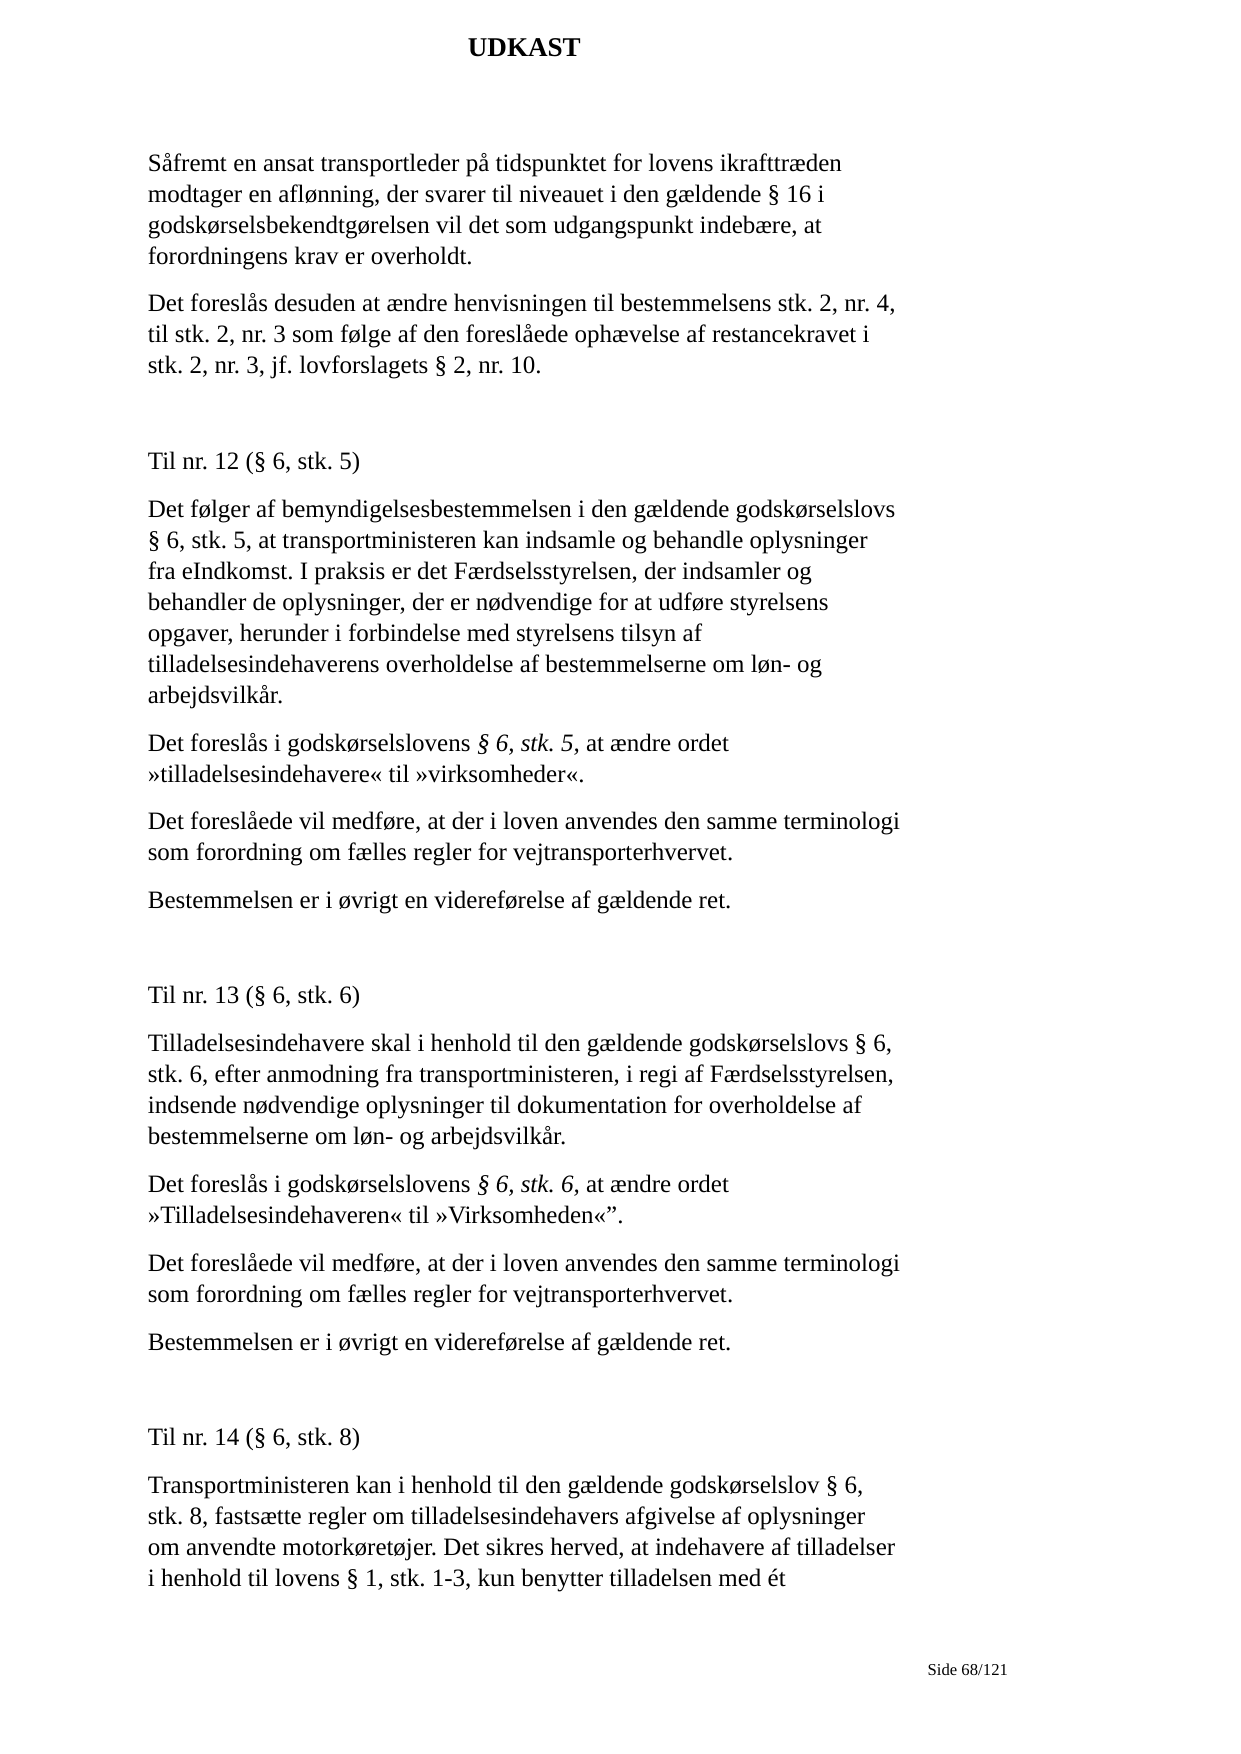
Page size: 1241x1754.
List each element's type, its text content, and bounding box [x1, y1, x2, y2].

text Tilladelsesindehavere skal i henhold til den gældende godskørselslovs § 6, stk. 6, efter anmodning fra transportministeren, i regi af Færdselsstyrelsen, indsende nødvendige oplysninger til dokumentation for overholdelse af bestemmelserne om løn- og arbejdsvilkår. [148, 1028, 901, 1150]
text Det foreslåede vil medføre, at der i loven anvendes den samme terminologi som forordning om fælles regler for vejtransporterhvervet. [148, 806, 901, 866]
text Såfremt en ansat transportleder på tidspunktet for lovens ikrafttræden modtager en aflønning, der svarer til niveauet i den gældende § 16 i godskørselsbekendtgørelsen vil det som udgangspunkt indebære, at forordningens krav er overholdt. [148, 148, 901, 269]
text Til nr. 14 (§ 6, stk. 8) [148, 1422, 901, 1451]
text Det foreslås i godskørselslovens § 6, stk. 6, at ændre ordet »Tilladelsesindehaveren« til »Virksomheden«”. [148, 1169, 901, 1229]
text Det foreslås desuden at ændre henvisningen til bestemmelsens stk. 2, nr. 4, til stk. 2, nr. 3 som følge af den foreslåede ophævelse af restancekravet i stk. 2, nr. 3, jf. lovforslagets § 2, nr. 10. [148, 288, 901, 379]
text Bestemmelsen er i øvrigt en videreførelse af gældende ret. [148, 885, 901, 914]
text Det følger af bemyndigelsesbestemmelsen i den gældende godskørselslovs § 6, stk. 5, at transportministeren kan indsamle og behandle oplysninger fra eIndkomst. I praksis er det Færdselsstyrelsen, der indsamler og behandler de oplysninger, der er nødvendige for at udføre styrelsens opgaver, herunder i forbindelse med styrelsens tilsyn af tilladelsesindehaverens overholdelse af bestemmelserne om løn- og arbejdsvilkår. [148, 494, 901, 709]
text Det foreslås i godskørselslovens § 6, stk. 5, at ændre ordet »tilladelsesindehavere« til »virksomheder«. [148, 728, 901, 787]
text Bestemmelsen er i øvrigt en videreførelse af gældende ret. [148, 1327, 901, 1355]
text Til nr. 12 (§ 6, stk. 5) [148, 446, 901, 475]
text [148, 1470, 901, 1592]
text Til nr. 13 (§ 6, stk. 6) [148, 981, 901, 1009]
text Det foreslåede vil medføre, at der i loven anvendes den samme terminologi som forordning om fælles regler for vejtransporterhvervet. [148, 1248, 901, 1308]
